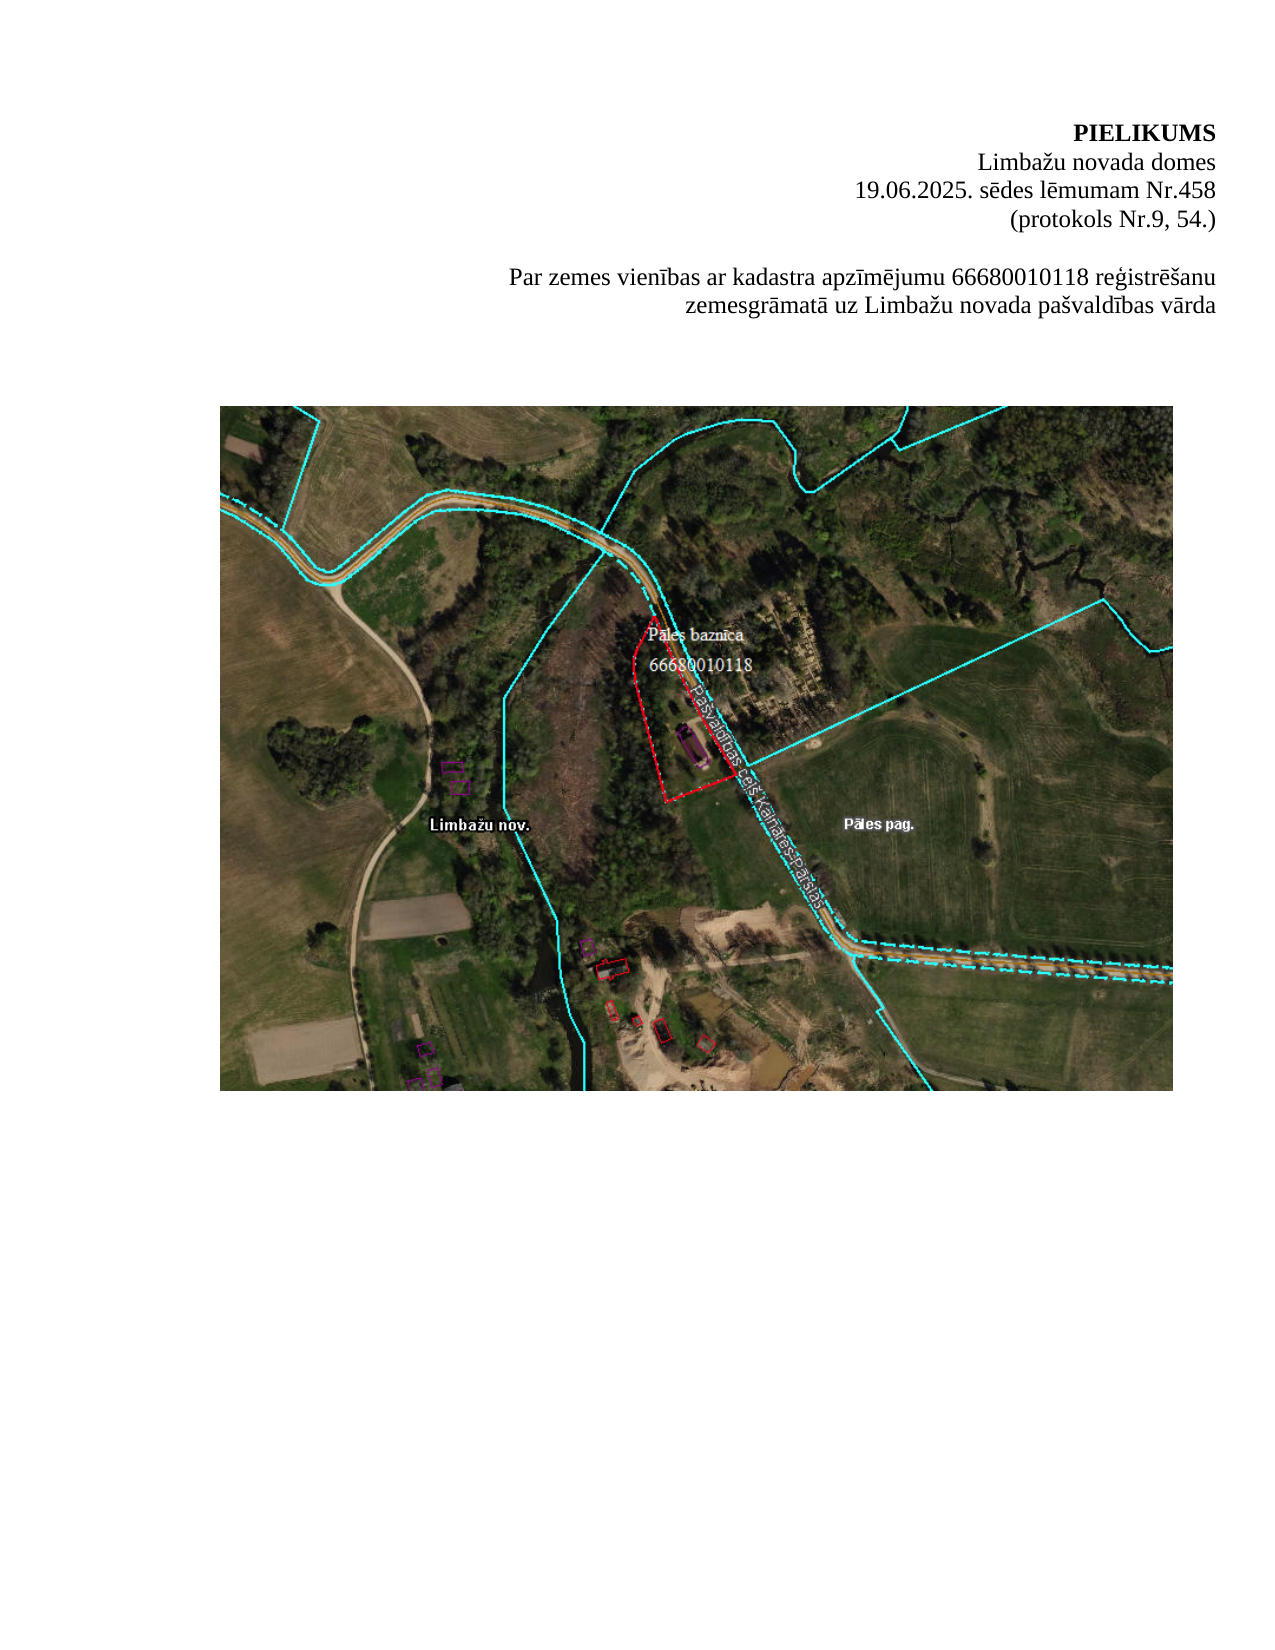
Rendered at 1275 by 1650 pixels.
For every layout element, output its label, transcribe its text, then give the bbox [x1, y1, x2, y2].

text PIELIKUMS [177, 118, 1216, 147]
text 19.06.2025. sēdes lēmumam Nr.458 [177, 176, 1216, 204]
text Par zemes vienības ar kadastra apzīmējumu 66680010118 reģistrēšanu [177, 262, 1216, 291]
picture [220, 406, 1173, 1091]
text Limbažu novada domes [177, 147, 1216, 176]
text (protokols Nr.9, 54.) [177, 204, 1216, 233]
text zemesgrāmatā uz Limbažu novada pašvaldības vārda [177, 291, 1216, 319]
